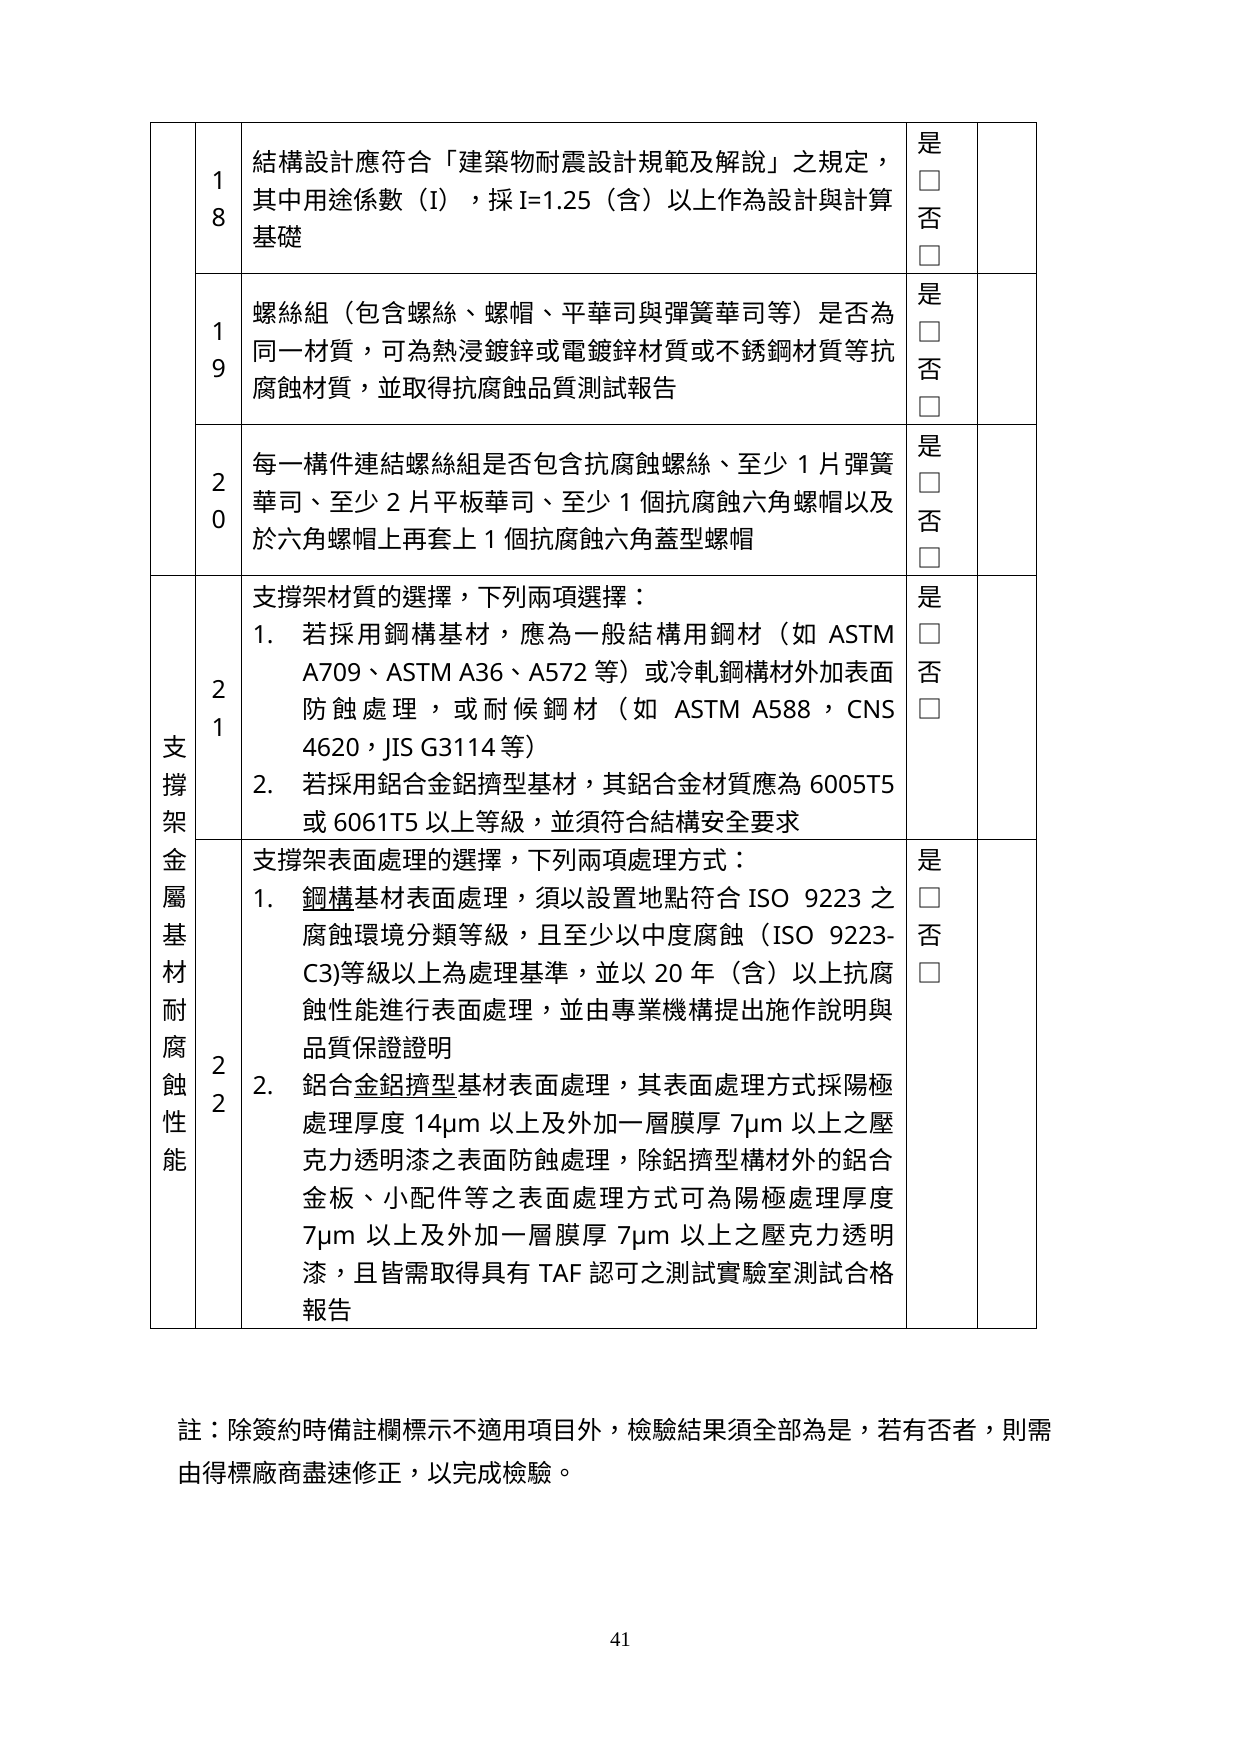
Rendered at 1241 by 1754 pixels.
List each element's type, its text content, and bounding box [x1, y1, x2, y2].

text 註：除簽約時備註欄標示不適用項目外，檢驗結果須全部為是，若有否者，則需由得標廠商盡速修正，以完成檢驗。 [177, 1409, 1063, 1490]
table_cell 是□ 否□ [907, 576, 977, 839]
table_cell 支撐架金屬基材耐腐蝕性能 [151, 576, 195, 1327]
table_cell 19 [196, 274, 241, 424]
table_cell 20 [196, 425, 241, 575]
table_cell [978, 425, 1036, 575]
table_cell 是□ 否□ [907, 425, 977, 575]
table_cell [978, 123, 1036, 273]
table_cell [978, 840, 1036, 1327]
table_cell [978, 274, 1036, 424]
table_cell 18 [196, 123, 241, 273]
table_cell 22 [196, 840, 241, 1327]
table_cell 是□ 否□ [907, 123, 977, 273]
table_cell 每一構件連結螺絲組是否包含抗腐蝕螺絲、至少 1 片彈簧華司、至少 2 片平板華司、至少 1 個抗腐蝕六角螺帽以及於六角螺帽上再套上 1 個抗腐蝕六角蓋型螺帽 [242, 425, 906, 575]
table_cell 是□ 否□ [907, 840, 977, 1327]
table_cell 支撐架表面處理的選擇，下列兩項處理方式： 鋼構基材表面處理，須以設置地點符合 ISO 9223 之腐蝕環境分類等級，且至少以中度腐蝕（ISO 9223-C3)等級以上為處理基準，並以 20 年（含）以上抗腐蝕性能進行表面處理，並由專業機構提出施作說明與品質保證證明 鋁合金鋁擠型基材表面處理，其表面處理方式採陽極處理厚度 14µm 以上及外加一層膜厚 7µm 以上之壓克力透明漆之表面防蝕處理，除鋁擠型構材外的鋁合金板、小配件等之表面處理方式可為陽極處理厚度 7µm 以上及外加一層膜厚 7µm 以上之壓克力透明漆，且皆需取得具有 TAF 認可之測試實驗室測試合格報告 [242, 840, 906, 1327]
table_cell 支撐架材質的選擇，下列兩項選擇： 若採用鋼構基材，應為一般結構用鋼材（如 ASTM A709、ASTM A36、A572 等）或冷軋鋼構材外加表面防蝕處理，或耐候鋼材（如 ASTM A588，CNS 4620，JIS G3114等） 若採用鋁合金鋁擠型基材，其鋁合金材質應為 6005T5 或 6061T5 以上等級，並須符合結構安全要求 [242, 576, 906, 839]
table_cell 21 [196, 576, 241, 839]
table_cell 結構設計應符合「建築物耐震設計規範及解說」之規定，其中用途係數（I），採I=1.25（含）以上作為設計與計算基礎 [242, 123, 906, 273]
table_cell 螺絲組（包含螺絲、螺帽、平華司與彈簧華司等）是否為同一材質，可為熱浸鍍鋅或電鍍鋅材質或不銹鋼材質等抗腐蝕材質，並取得抗腐蝕品質測試報告 [242, 274, 906, 424]
table_cell [978, 576, 1036, 839]
table_cell 是□ 否□ [907, 274, 977, 424]
